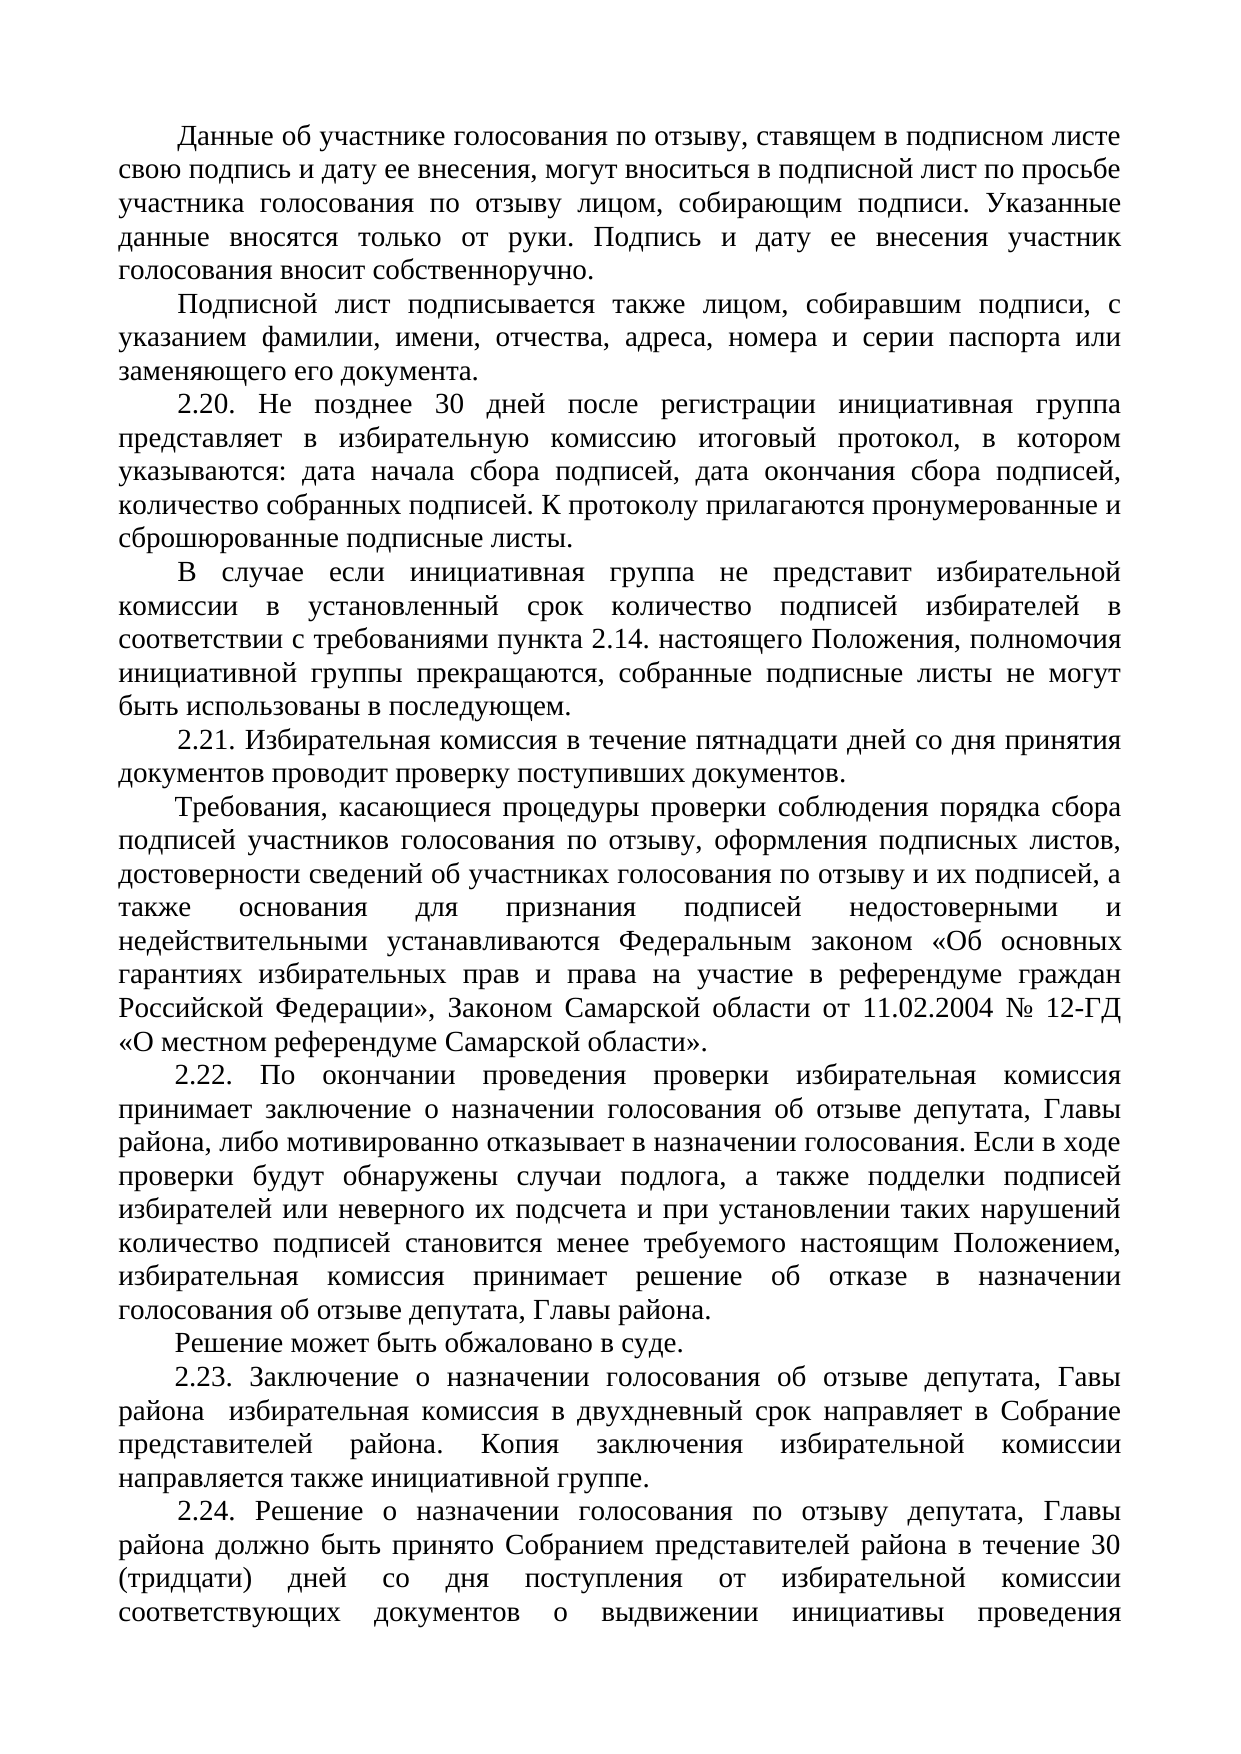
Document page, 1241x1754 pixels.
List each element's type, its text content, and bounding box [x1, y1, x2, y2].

text Требования, касающиеся процедуры проверки соблюдения порядка сбора подписей участников голосования по отзыву, оформления подписных листов, достоверности сведений об участниках голосования по отзыву и их подписей, а также основания для признания подписей недостоверными и недействительными устанавливаются Федеральным законом «Об основных гарантиях избирательных прав и права на участие в референдуме граждан Российской Федерации», Законом Самарской области от 11.02.2004 № 12-ГД «О местном референдуме Самарской области». [118, 789, 1122, 1057]
text 2.23. Заключение о назначении голосования об отзыве депутата, Гавы района избирательная комиссия в двухдневный срок направляет в Собрание представителей района. Копия заключения избирательной комиссии направляется также инициативной группе. [118, 1359, 1122, 1493]
text В случае если инициативная группа не представит избирательной комиссии в установленный срок количество подписей избирателей в соответствии с требованиями пункта 2.14. настоящего Положения, полномочия инициативной группы прекращаются, собранные подписные листы не могут быть использованы в последующем. [118, 554, 1122, 722]
text 2.20. Не позднее 30 дней после регистрации инициативная группа представляет в избирательную комиссию итоговый протокол, в котором указываются: дата начала сбора подписей, дата окончания сбора подписей, количество собранных подписей. К протоколу прилагаются пронумерованные и сброшюрованные подписные листы. [118, 386, 1122, 554]
text Решение может быть обжаловано в суде. [118, 1326, 1122, 1359]
text 2.22. По окончании проведения проверки избирательная комиссия принимает заключение о назначении голосования об отзыве депутата, Главы района, либо мотивированно отказывает в назначении голосования. Если в ходе проверки будут обнаружены случаи подлога, а также подделки подписей избирателей или неверного их подсчета и при установлении таких нарушений количество подписей становится менее требуемого настоящим Положением, избирательная комиссия принимает решение об отказе в назначении голосования об отзыве депутата, Главы района. [118, 1057, 1122, 1326]
text 2.21. Избирательная комиссия в течение пятнадцати дней со дня принятия документов проводит проверку поступивших документов. [118, 722, 1122, 789]
text Подписной лист подписывается также лицом, собиравшим подписи, с указанием фамилии, имени, отчества, адреса, номера и серии паспорта или заменяющего его документа. [118, 286, 1122, 386]
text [118, 1493, 1122, 1627]
text Данные об участнике голосования по отзыву, ставящем в подписном листе свою подпись и дату ее внесения, могут вноситься в подписной лист по просьбе участника голосования по отзыву лицом, собирающим подписи. Указанные данные вносятся только от руки. Подпись и дату ее внесения участник голосования вносит собственноручно. [118, 118, 1122, 286]
